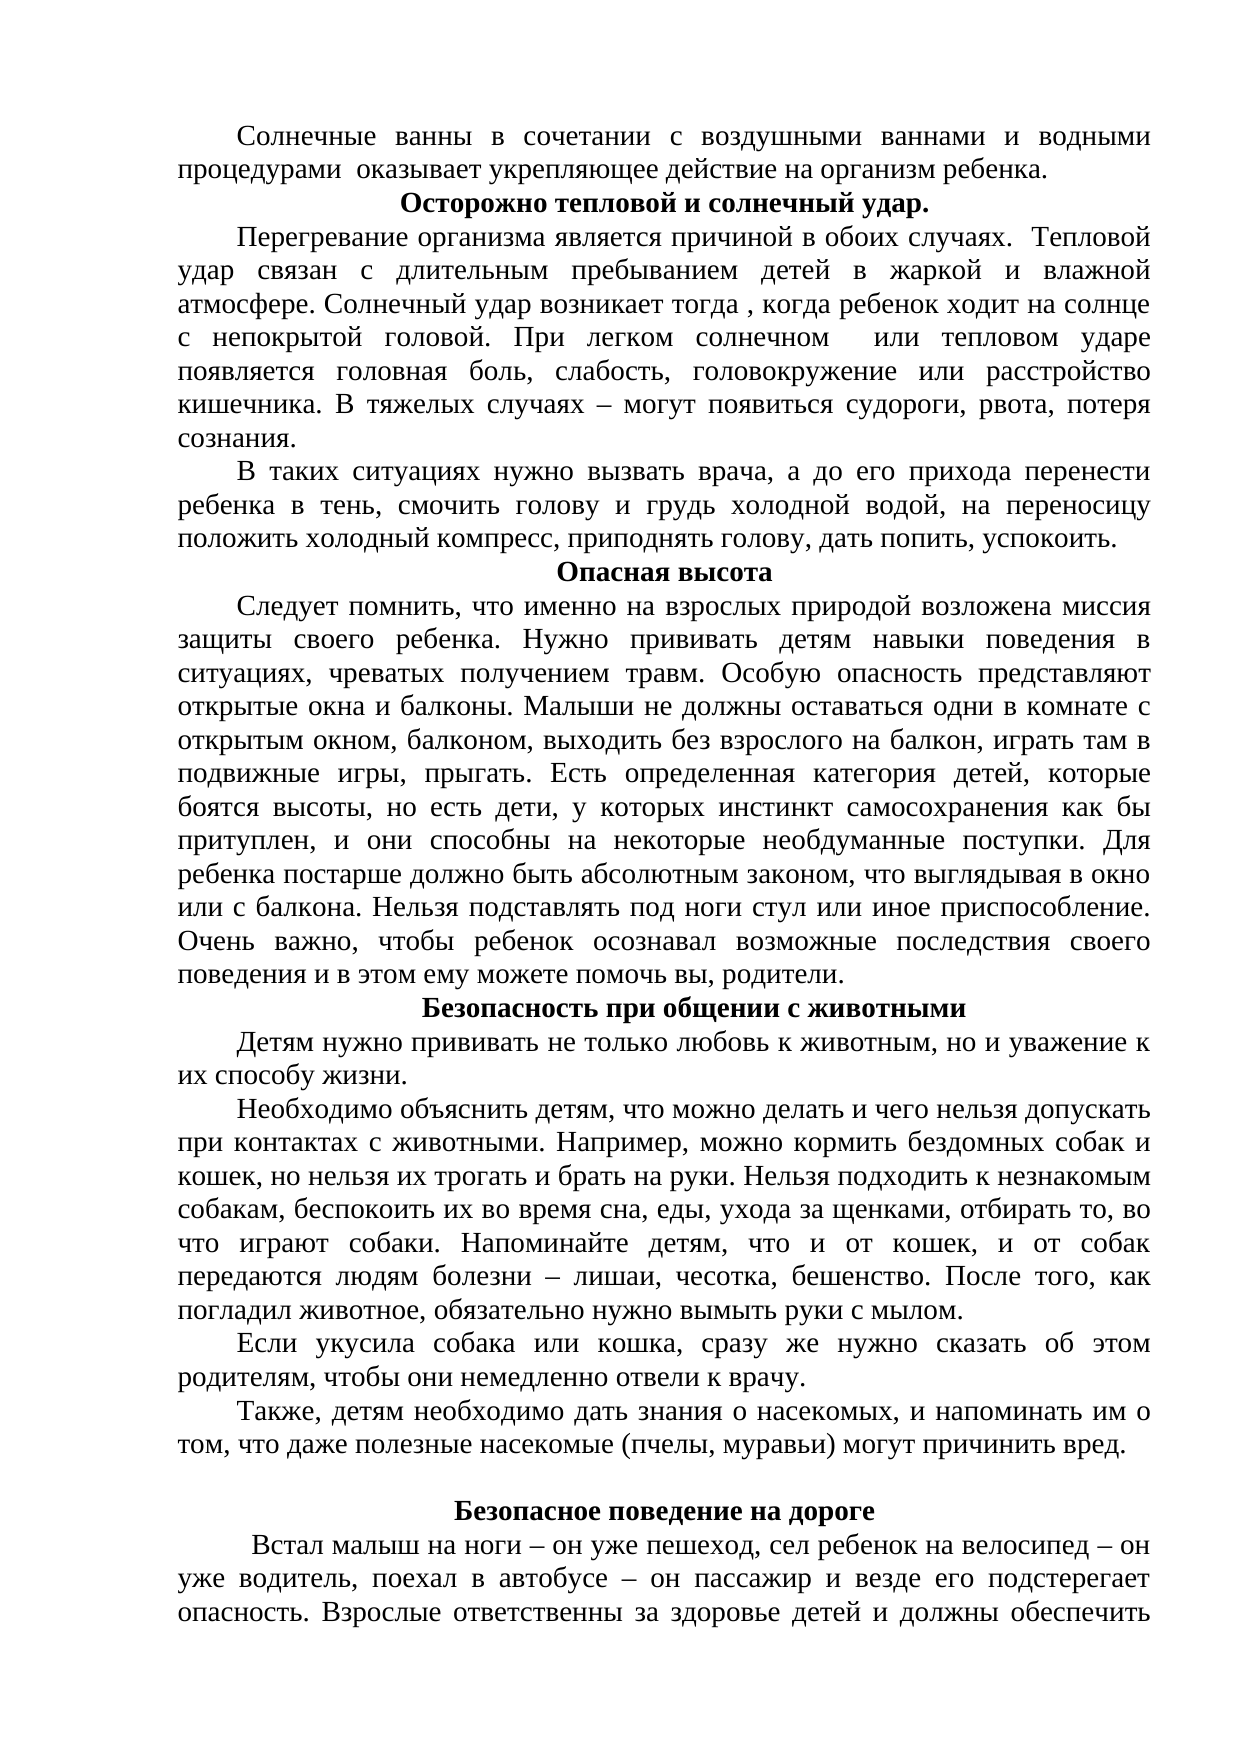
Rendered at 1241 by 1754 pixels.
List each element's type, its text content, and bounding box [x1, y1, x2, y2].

text Солнечные ванны в сочетании с воздушными ваннами и водными процедурами оказывает укрепляющее действие на организм ребенка. [177, 118, 1152, 185]
text Также, детям необходимо дать знания о насекомых, и напоминать им о том, что даже полезные насекомые (пчелы, муравьи) могут причинить вред. [177, 1393, 1152, 1460]
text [177, 1527, 1152, 1627]
text Если укусила собака или кошка, сразу же нужно сказать об этом родителям, чтобы они немедленно отвели к врачу. [177, 1326, 1152, 1393]
text Опасная высота [177, 554, 1152, 588]
text Детям нужно прививать не только любовь к животным, но и уважение к их способу жизни. [177, 1024, 1152, 1091]
text Безопасность при общении с животными [177, 990, 1152, 1024]
text В таких ситуациях нужно вызвать врача, а до его прихода перенести ребенка в тень, смочить голову и грудь холодной водой, на переносицу положить холодный компресс, приподнять голову, дать попить, успокоить. [177, 453, 1152, 554]
text Осторожно тепловой и солнечный удар. [177, 185, 1152, 219]
text Следует помнить, что именно на взрослых природой возложена миссия защиты своего ребенка. Нужно прививать детям навыки поведения в ситуациях, чреватых получением травм. Особую опасность представляют открытые окна и балконы. Малыши не должны оставаться одни в комнате с открытым окном, балконом, выходить без взрослого на балкон, играть там в подвижные игры, прыгать. Есть определенная категория детей, которые боятся высоты, но есть дети, у которых инстинкт самосохранения как бы притуплен, и они способны на некоторые необдуманные поступки. Для ребенка постарше должно быть абсолютным законом, что выглядывая в окно или с балкона. Нельзя подставлять под ноги стул или иное приспособление. Очень важно, чтобы ребенок осознавал возможные последствия своего поведения и в этом ему можете помочь вы, родители. [177, 588, 1152, 990]
text Перегревание организма является причиной в обоих случаях. Тепловой удар связан с длительным пребыванием детей в жаркой и влажной атмосфере. Солнечный удар возникает тогда , когда ребенок ходит на солнце с непокрытой головой. При легком солнечном или тепловом ударе появляется головная боль, слабость, головокружение или расстройство кишечника. В тяжелых случаях – могут появиться судороги, рвота, потеря сознания. [177, 219, 1152, 453]
text Безопасное поведение на дороге [177, 1493, 1152, 1527]
text Необходимо объяснить детям, что можно делать и чего нельзя допускать при контактах с животными. Например, можно кормить бездомных собак и кошек, но нельзя их трогать и брать на руки. Нельзя подходить к незнакомым собакам, беспокоить их во время сна, еды, ухода за щенками, отбирать то, во что играют собаки. Напоминайте детям, что и от кошек, и от собак передаются людям болезни – лишаи, чесотка, бешенство. После того, как погладил животное, обязательно нужно вымыть руки с мылом. [177, 1091, 1152, 1326]
